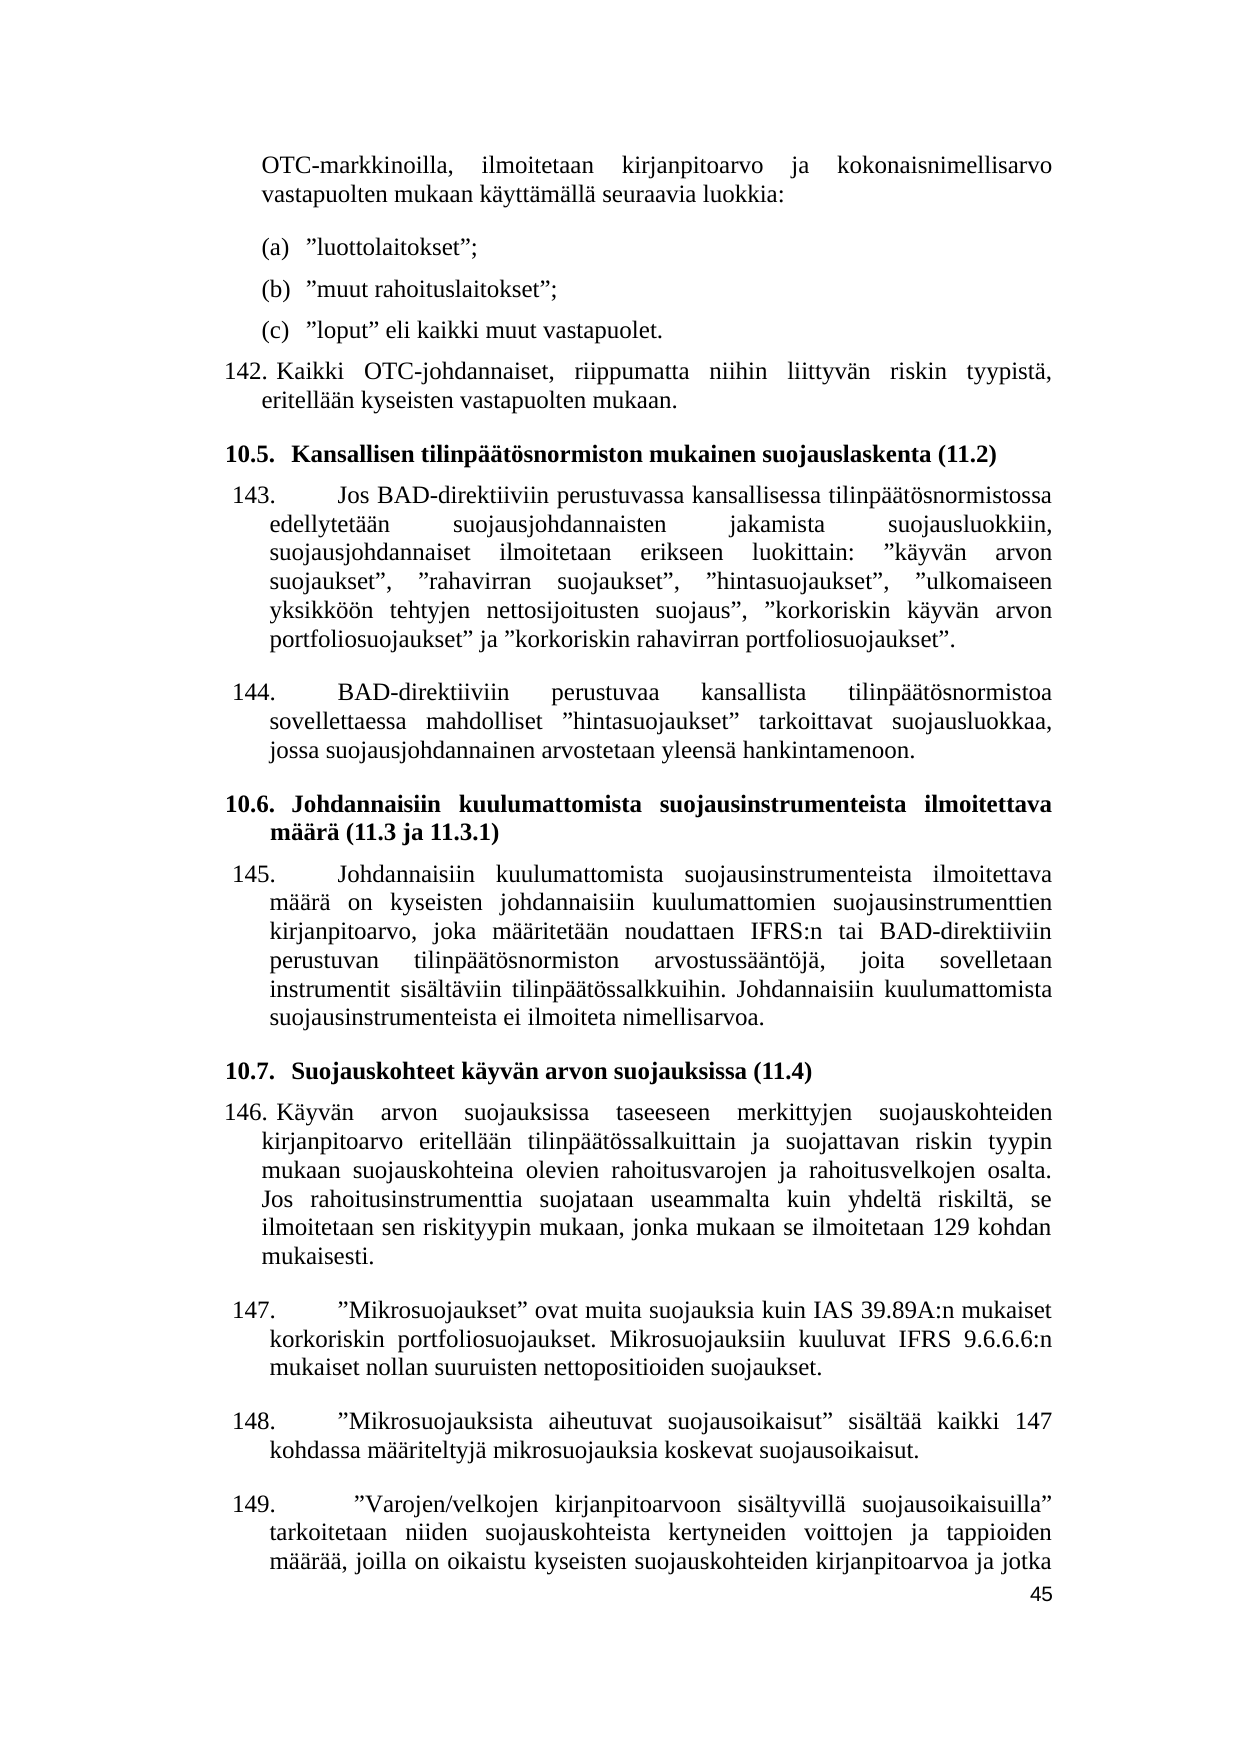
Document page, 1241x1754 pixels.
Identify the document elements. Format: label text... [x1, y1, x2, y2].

text Johdannaisiin kuulumattomista suojausinstrumenteista ilmoitettava määrä on kyseisten johdannaisiin kuulumattomien suojausinstrumenttien kirjanpitoarvo, joka määritetään noudattaen IFRS:n tai BAD-direktiiviin perustuvan tilinpäätösnormiston arvostussääntöjä, joita sovelletaan instrumentit sisältäviin tilinpäätössalkkuihin. Johdannaisiin kuulumattomista suojausinstrumenteista ei ilmoiteta nimellisarvoa. [232, 859, 1053, 1031]
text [232, 1489, 1053, 1575]
subtitle Johdannaisiin kuulumattomista suojausinstrumenteista ilmoitettava määrä (11.3 ja 11.3.1) [225, 789, 1053, 846]
list ”luottolaitokset”; [261, 232, 1053, 261]
text Jos BAD-direktiiviin perustuvassa kansallisessa tilinpäätösnormistossa edellytetään suojausjohdannaisten jakamista suojausluokkiin, suojausjohdannaiset ilmoitetaan erikseen luokittain: ”käyvän arvon suojaukset”, ”rahavirran suojaukset”, ”hintasuojaukset”, ”ulkomaiseen yksikköön tehtyjen nettosijoitusten suojaus”, ”korkoriskin käyvän arvon portfoliosuojaukset” ja ”korkoriskin rahavirran portfoliosuojaukset”. [232, 480, 1053, 652]
text ”Mikrosuojauksista aiheutuvat suojausoikaisut” sisältää kaikki 147 kohdassa määriteltyjä mikrosuojauksia koskevat suojausoikaisut. [232, 1406, 1053, 1464]
text Kaikki OTC-johdannaiset, riippumatta niihin liittyvän riskin tyypistä, eritellään kyseisten vastapuolten mukaan. [224, 356, 1053, 414]
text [224, 150, 1053, 207]
text ”Mikrosuojaukset” ovat muita suojauksia kuin IAS 39.89A:n mukaiset korkoriskin portfoliosuojaukset. Mikrosuojauksiin kuuluvat IFRS 9.6.6.6:n mukaiset nollan suuruisten nettopositioiden suojaukset. [232, 1295, 1053, 1381]
text Käyvän arvon suojauksissa taseeseen merkittyjen suojauskohteiden kirjanpitoarvo eritellään tilinpäätössalkuittain ja suojattavan riskin tyypin mukaan suojauskohteina olevien rahoitusvarojen ja rahoitusvelkojen osalta. Jos rahoitusinstrumenttia suojataan useammalta kuin yhdeltä riskiltä, se ilmoitetaan sen riskityypin mukaan, jonka mukaan se ilmoitetaan 129 kohdan mukaisesti. [224, 1097, 1053, 1270]
list ”muut rahoituslaitokset”; [261, 274, 1053, 302]
subtitle Suojauskohteet käyvän arvon suojauksissa (11.4) [225, 1056, 1053, 1085]
text BAD-direktiiviin perustuvaa kansallista tilinpäätösnormistoa sovellettaessa mahdolliset ”hintasuojaukset” tarkoittavat suojausluokkaa, jossa suojausjohdannainen arvostetaan yleensä hankintamenoon. [232, 677, 1053, 764]
subtitle Kansallisen tilinpäätösnormiston mukainen suojauslaskenta (11.2) [225, 439, 1053, 467]
list ”loput” eli kaikki muut vastapuolet. [261, 315, 1053, 344]
